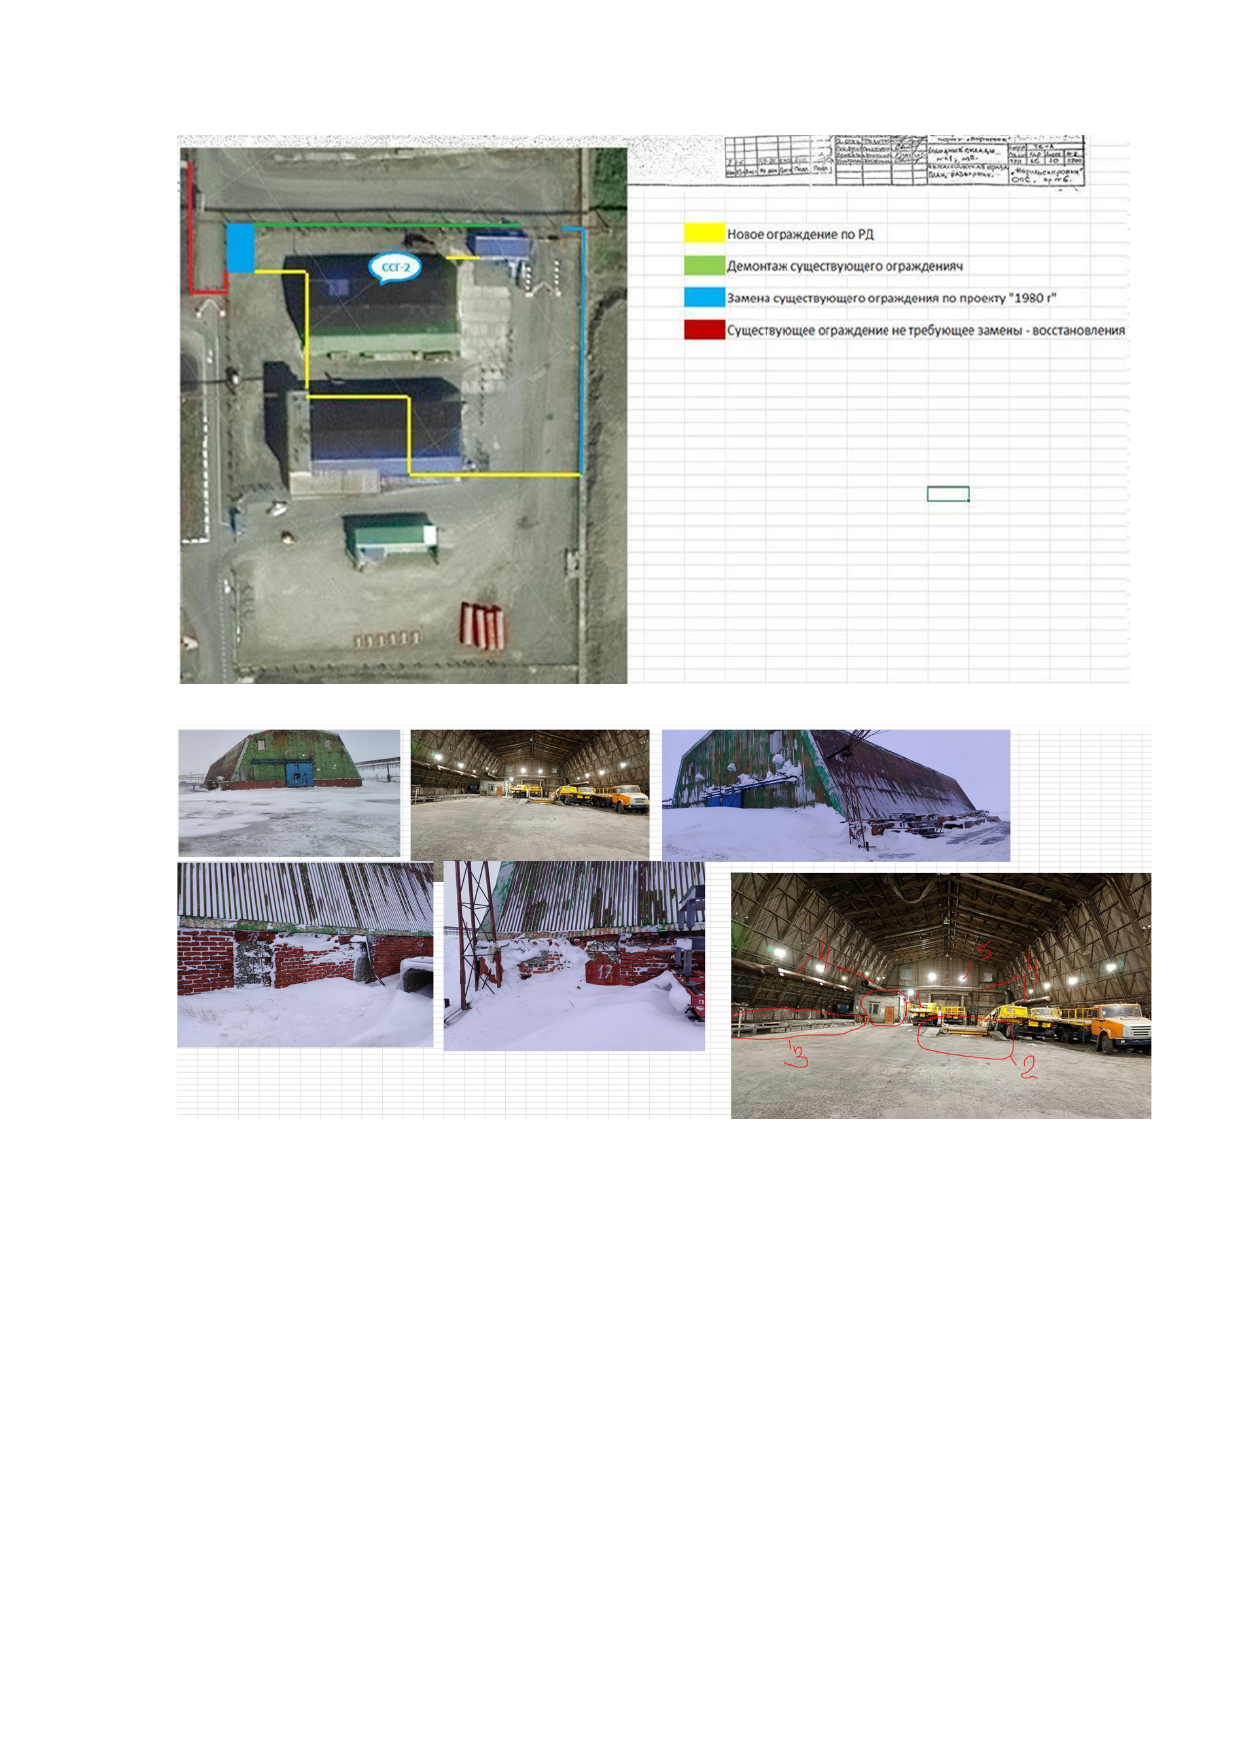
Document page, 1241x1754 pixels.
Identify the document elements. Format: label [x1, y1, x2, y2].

picture [177, 722, 1152, 1119]
picture [177, 118, 1152, 704]
